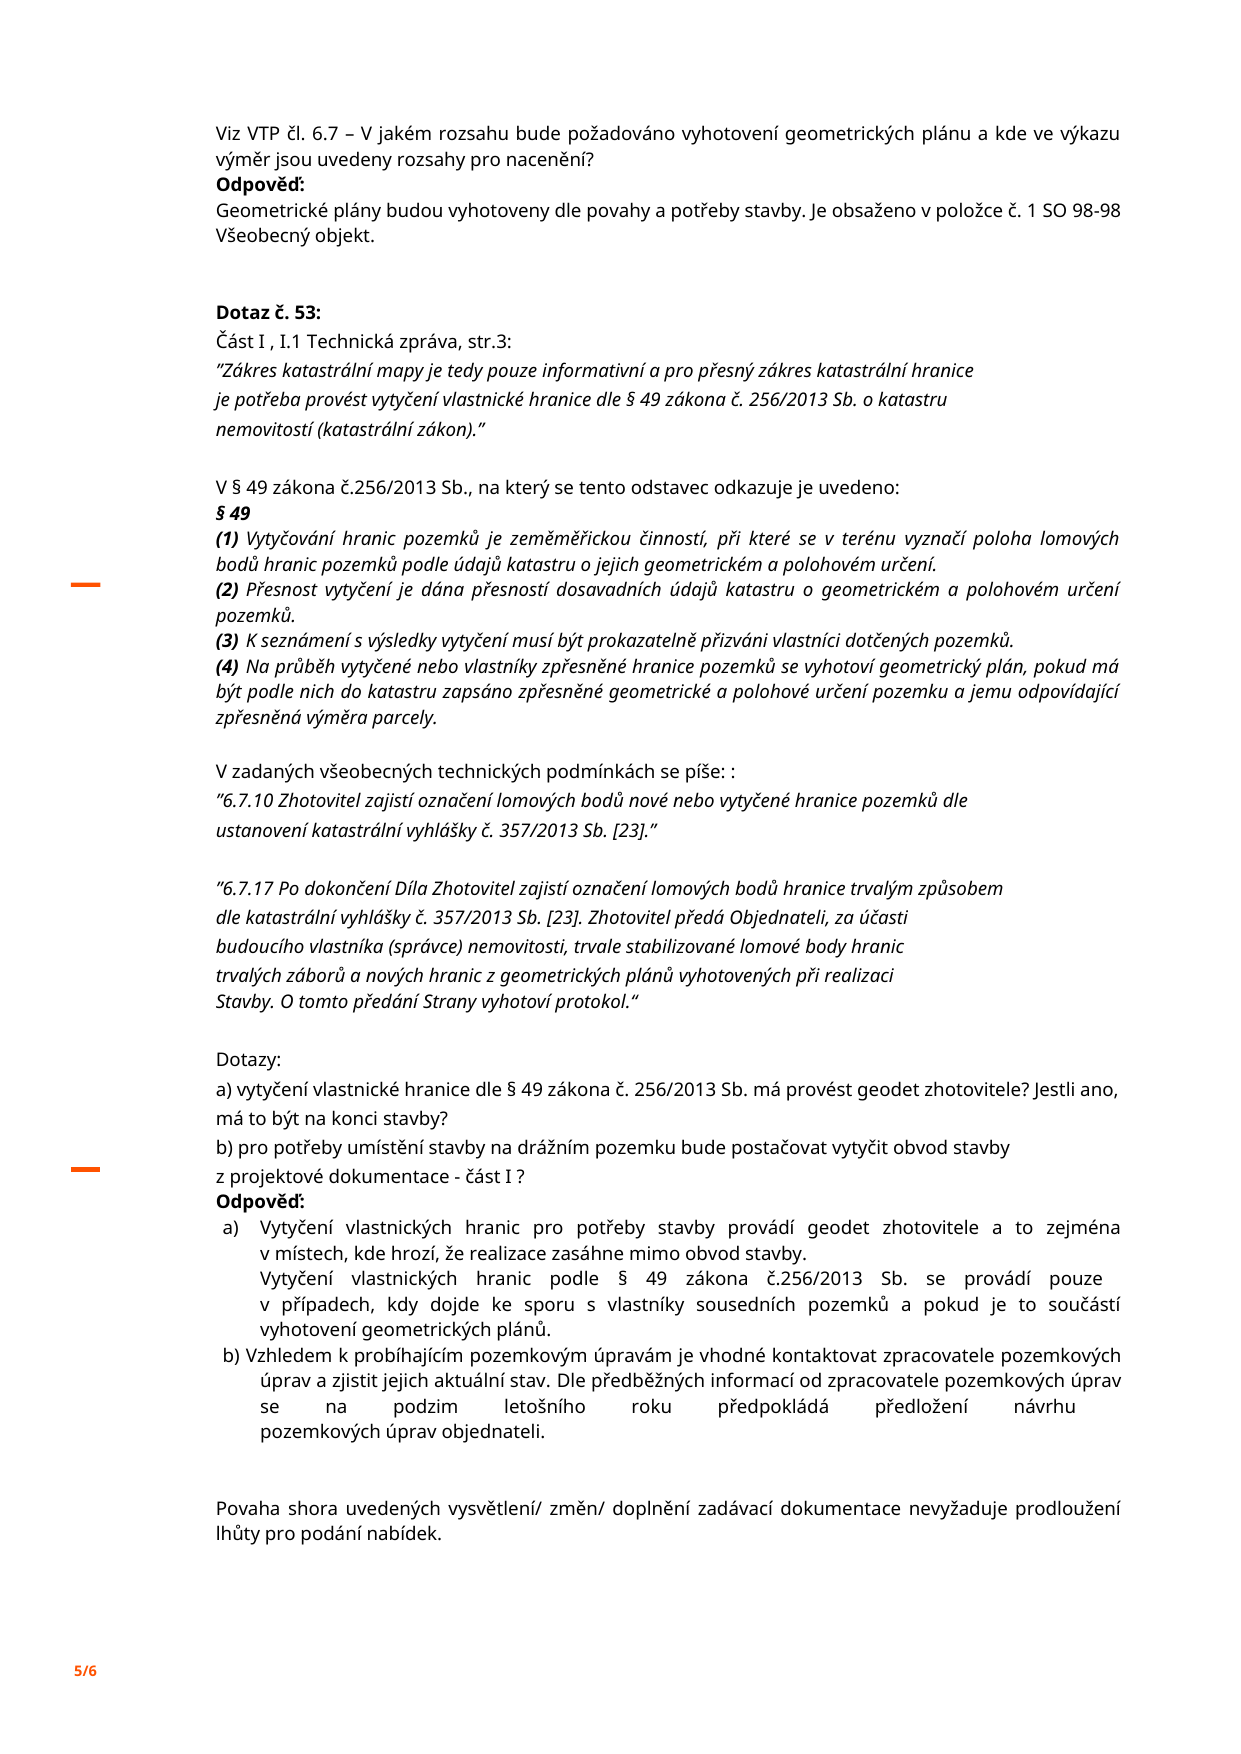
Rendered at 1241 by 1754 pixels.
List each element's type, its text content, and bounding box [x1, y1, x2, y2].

text V § 49 zákona č.256/2013 Sb., na který se tento odstavec odkazuje je uvedeno: [216, 471, 1122, 500]
text Vytyčení vlastnických hranic podle § 49 zákona č.256/2013 Sb. se provádí pouze v případech, kdy dojde ke sporu s vlastníky sousedních pozemků a pokud je to součástí vyhotovení geometrických plánů. [222, 1265, 1122, 1342]
text Odpověď: [216, 172, 1122, 197]
text b) pro potřeby umístění stavby na drážním pozemku bude postačovat vytyčit obvod stavby z projektové dokumentace - část I ? [216, 1131, 1122, 1189]
text § 49 [216, 500, 1122, 525]
list Vytyčení vlastnických hranic pro potřeby stavby provádí geodet zhotovitele a to zejména v místech, kde hrozí, že realizace zasáhne mimo obvod stavby. [222, 1214, 1122, 1265]
text V zadaných všeobecných technických podmínkách se píše: : [216, 755, 1122, 784]
text Část I , I.1 Technická zpráva, str.3: [216, 325, 1122, 354]
text (3) K seznámení s výsledky vytyčení musí být prokazatelně přizváni vlastníci dotčených pozemků. [216, 627, 1122, 653]
text ”6.7.17 Po dokončení Díla Zhotovitel zajistí označení lomových bodů hranice trvalým způsobem [216, 872, 1122, 901]
text (1) Vytyčování hranic pozemků je zeměměřickou činností, při které se v terénu vyznačí poloha lomových bodů hranic pozemků podle údajů katastru o jejich geometrickém a polohovém určení. [216, 525, 1122, 576]
text budoucího vlastníka (správce) nemovitosti, trvale stabilizované lomové body hranic [216, 930, 1122, 959]
text Geometrické plány budou vyhotoveny dle povahy a potřeby stavby. Je obsaženo v položce č. 1 SO 98-98 Všeobecný objekt. [216, 197, 1122, 248]
text a) vytyčení vlastnické hranice dle § 49 zákona č. 256/2013 Sb. má provést geodet zhotovitele? Jestli ano, má to být na konci stavby? [216, 1072, 1122, 1131]
text Dotazy: [216, 1043, 1122, 1072]
text nemovitostí (katastrální zákon).” [216, 412, 1122, 441]
text ”Zákres katastrální mapy je tedy pouze informativní a pro přesný zákres katastrální hranice [216, 354, 1122, 383]
text Viz VTP čl. 6.7 – V jakém rozsahu bude požadováno vyhotovení geometrických plánu a kde ve výkazu výměr jsou uvedeny rozsahy pro nacenění? [216, 121, 1122, 172]
text b) Vzhledem k probíhajícím pozemkovým úpravám je vhodné kontaktovat zpracovatele pozemkových úprav a zjistit jejich aktuální stav. Dle předběžných informací od zpracovatele pozemkových úprav se na podzim letošního roku předpokládá předložení návrhu pozemkových úprav objednateli. [222, 1342, 1122, 1444]
text je potřeba provést vytyčení vlastnické hranice dle § 49 zákona č. 256/2013 Sb. o katastru [216, 383, 1122, 412]
text Odpověď: [216, 1189, 1122, 1214]
text ”6.7.10 Zhotovitel zajistí označení lomových bodů nové nebo vytyčené hranice pozemků dle [216, 784, 1122, 813]
text Povaha shora uvedených vysvětlení/ změn/ doplnění zadávací dokumentace nevyžaduje prodloužení lhůty pro podání nabídek. [216, 1495, 1122, 1546]
text (4) Na průběh vytyčené nebo vlastníky zpřesněné hranice pozemků se vyhotoví geometrický plán, pokud má být podle nich do katastru zapsáno zpřesněné geometrické a polohové určení pozemku a jemu odpovídající zpřesněná výměra parcely. [216, 653, 1122, 729]
text Dotaz č. 53: [216, 299, 1122, 325]
text trvalých záborů a nových hranic z geometrických plánů vyhotovených při realizaci [216, 959, 1122, 988]
text Stavby. O tomto předání Strany vyhotoví protokol.“ [216, 988, 1122, 1014]
text ustanovení katastrální vyhlášky č. 357/2013 Sb. [23].” [216, 813, 1122, 842]
text (2) Přesnost vytyčení je dána přesností dosavadních údajů katastru o geometrickém a polohovém určení pozemků. [216, 576, 1122, 627]
text dle katastrální vyhlášky č. 357/2013 Sb. [23]. Zhotovitel předá Objednateli, za účasti [216, 901, 1122, 930]
